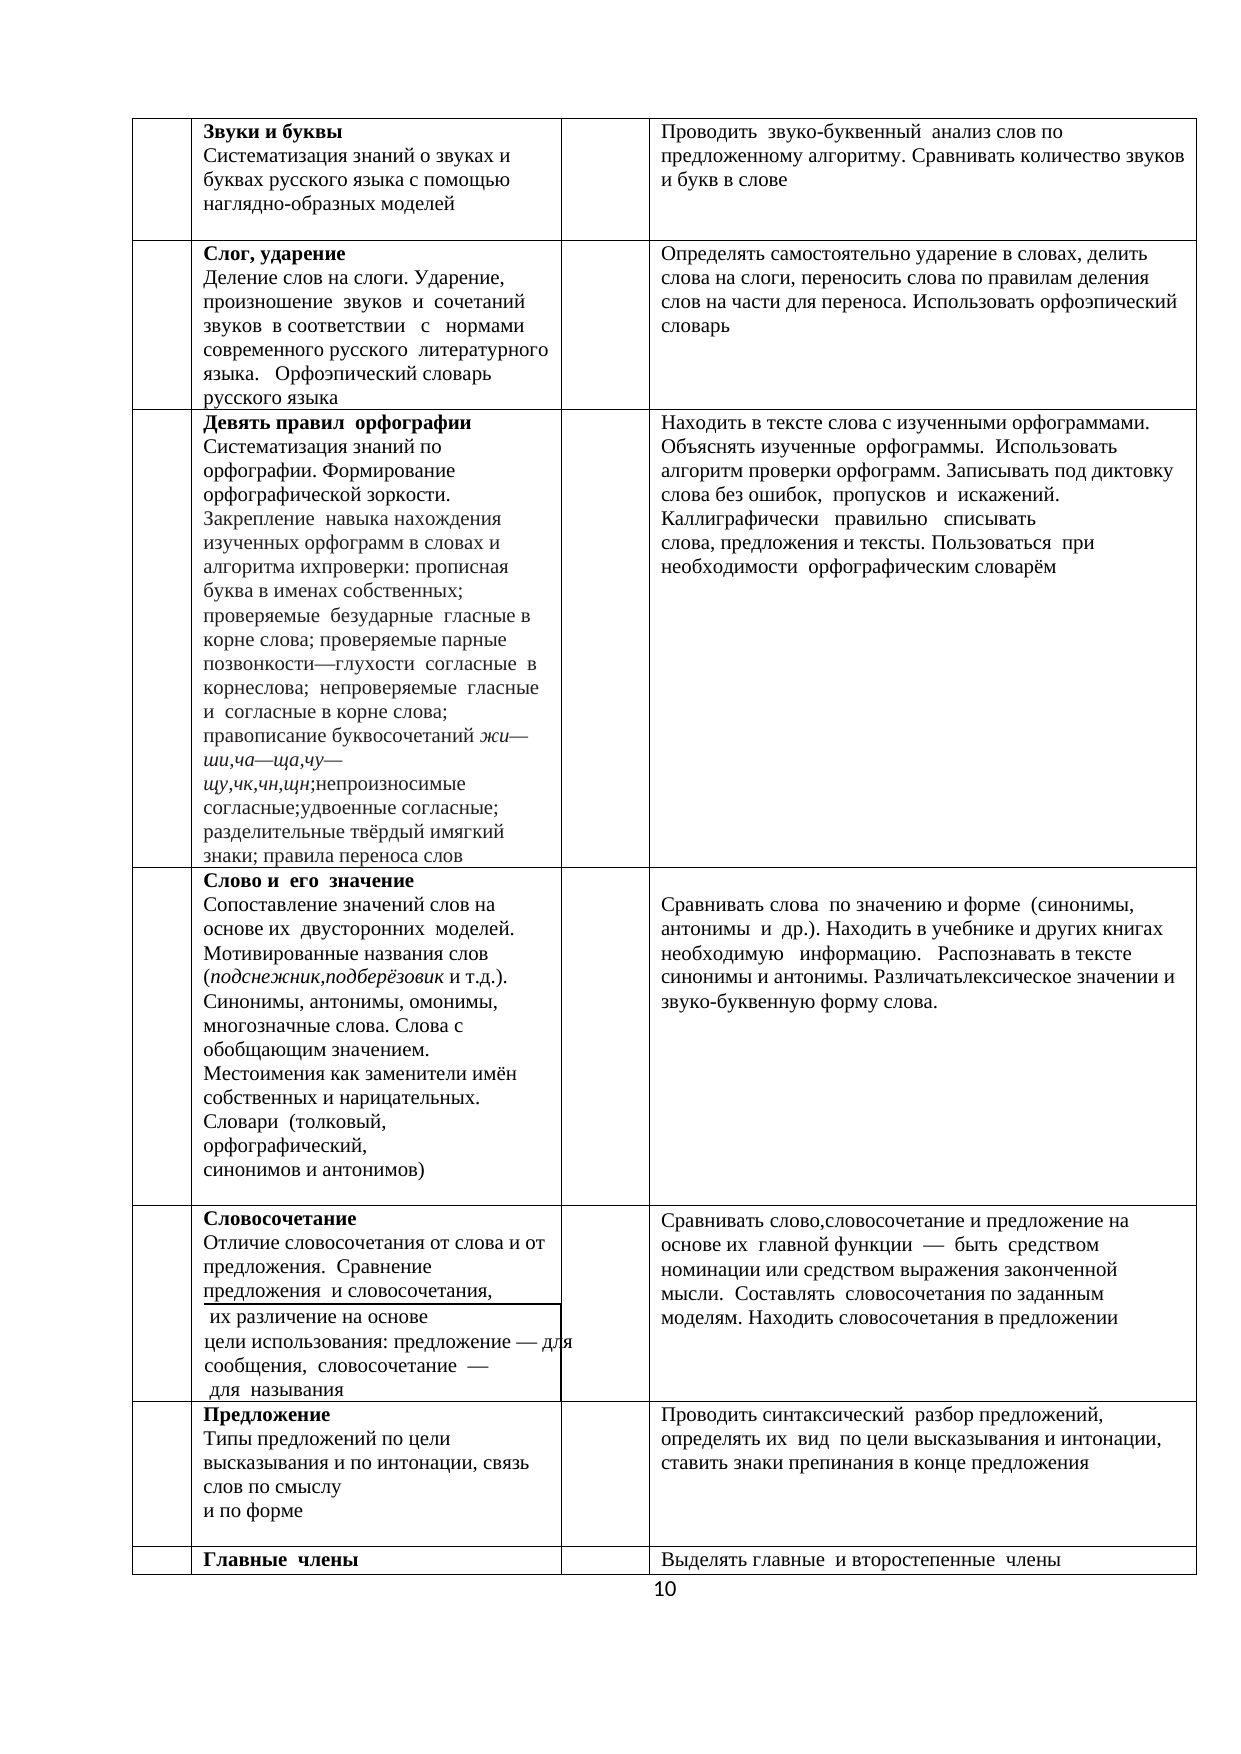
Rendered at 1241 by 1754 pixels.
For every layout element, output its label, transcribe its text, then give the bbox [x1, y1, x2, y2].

table_cell [562, 119, 649, 239]
table_cell [133, 868, 191, 1205]
table_cell [562, 1206, 649, 1401]
table_cell Сравнивать слова по значению и форме (синонимы, антонимы и др.). Находить в учебнике и других книгах необходимую информацию. Распознавать в тексте синонимы и антонимы. Различатьлексическое значении и звуко-буквенную форму слова. [650, 868, 1196, 1205]
table_cell [133, 1206, 191, 1401]
table_cell Звуки и буквы Систематизация знаний о звуках и буквах русского языка с помощью наглядно-образных моделей [192, 119, 561, 239]
table_cell Проводить синтаксический разбор предложений, определять их вид по цели высказывания и интонации, ставить знаки препинания в конце предложения [650, 1402, 1196, 1546]
table_cell [133, 1547, 191, 1573]
table_cell Определять самостоятельно ударение в словах, делить слова на слоги, переносить слова по правилам деления слов на части для переноса. Использовать орфоэпический словарь [650, 241, 1196, 409]
table_cell [562, 241, 649, 409]
table_cell [133, 119, 191, 239]
table_cell Сравнивать слово,словосочетание и предложение на основе их главной функции — быть средством номинации или средством выражения законченной мысли. Составлять словосочетания по заданным моделям. Находить словосочетания в предложении [650, 1206, 1196, 1401]
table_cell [650, 1547, 1196, 1573]
table_cell [133, 241, 191, 409]
table_cell Находить в тексте слова с изученными орфограммами. Объяснять изученные орфограммы. Использовать алгоритм проверки орфограмм. Записывать под диктовку слова без ошибок, пропусков и искажений. Каллиграфически правильно списывать слова, предложения и тексты. Пользоваться при необходимости орфографическим словарём [650, 410, 1196, 867]
table_cell Девять правил орфографии Систематизация знаний по орфографии. Формирование орфографической зоркости. Закрепление навыка нахождения изученных орфограмм в словах и алгоритма ихпроверки: прописная буква в именах собственных; проверяемые безударные гласные в корне слова; проверяемые парные позвонкости—глухости согласные в корнеслова; непроверяемые гласные и согласные в корне слова; правописание буквосочетаний жи—ши,ча—ща,чу—щу,чк,чн,щн;непроизносимые согласные;удвоенные согласные; разделительные твёрдый имягкий знаки; правила переноса слов [192, 410, 561, 867]
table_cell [192, 1547, 561, 1573]
table_cell Слог, ударение Деление слов на слоги. Ударение, произношение звуков и сочетаний звуков в соответствии с нормами современного русского литературного языка. Орфоэпический словарь русского языка [192, 241, 561, 409]
table_cell Слово и его значение Сопоставление значений слов на основе их двусторонних моделей. Мотивированные названия слов (подснежник,подберёзовик и т.д.). Синонимы, антонимы, омонимы, многозначные слова. Слова с обобщающим значением. Местоимения как заменители имён собственных и нарицательных. Словари (толковый, орфографический, синонимов и антонимов) [192, 868, 561, 1205]
table_cell [562, 1547, 649, 1573]
table_cell [562, 868, 649, 1205]
table_cell Словосочетание Отличие словосочетания от слова и от предложения. Сравнение предложения и словосочетания, [192, 1206, 561, 1401]
table_cell [133, 410, 191, 867]
table_cell [562, 1402, 649, 1546]
table_cell [562, 410, 649, 867]
table_cell [133, 1402, 191, 1546]
table_cell Проводить звуко-буквенный анализ слов по предложенному алгоритму. Сравнивать количество звуков и букв в слове [650, 119, 1196, 239]
table_cell Предложение Типы предложений по цели высказывания и по интонации, связь слов по смыслу и по форме [192, 1402, 561, 1546]
